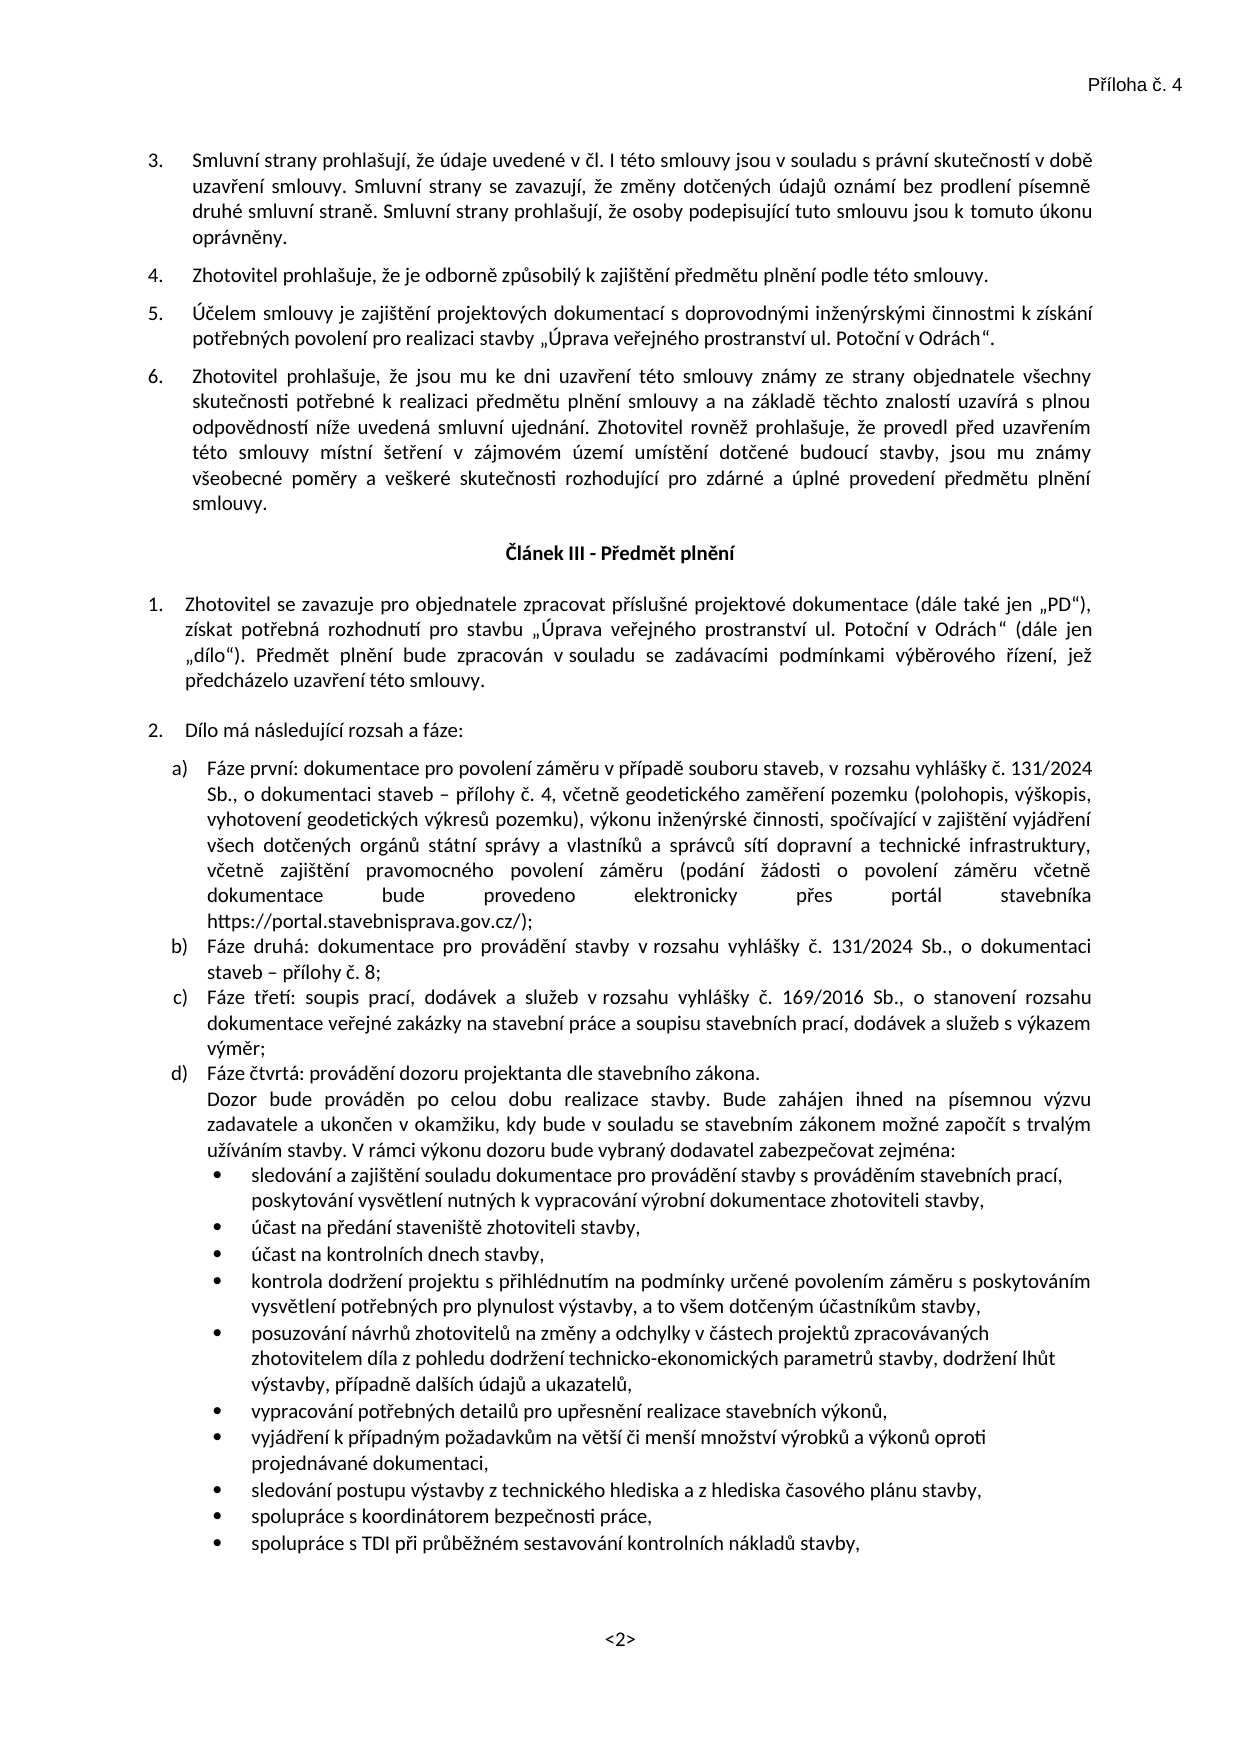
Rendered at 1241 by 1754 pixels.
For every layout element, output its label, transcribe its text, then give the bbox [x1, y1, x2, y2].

list Zhotovitel prohlašuje, že je odborně způsobilý k zajištění předmětu plnění podle této smlouvy. [148, 262, 1092, 287]
list Zhotovitel prohlašuje, že jsou mu ke dni uzavření této smlouvy známy ze strany objednatele všechny skutečnosti potřebné k realizaci předmětu plnění smlouvy a na základě těchto znalostí uzavírá s plnou odpovědností níže uvedená smluvní ujednání. Zhotovitel rovněž prohlašuje, že provedl před uzavřením této smlouvy místní šetření v zájmovém území umístění dotčené budoucí stavby, jsou mu známy všeobecné poměry a veškeré skutečnosti rozhodující pro zdárné a úplné provedení předmětu plnění smlouvy. [148, 363, 1092, 516]
list posuzování návrhů zhotovitelů na změny a odchylky v částech projektů zpracovávaných zhotovitelem díla z pohledu dodržení technicko-ekonomických parametrů stavby, dodržení lhůt výstavby, případně dalších údajů a ukazatelů, [214, 1320, 1092, 1396]
list sledování a zajištění souladu dokumentace pro provádění stavby s prováděním stavebních prací, poskytování vysvětlení nutných k vypracování výrobní dokumentace zhotoviteli stavby, [214, 1162, 1092, 1213]
list Fáze první: dokumentace pro povolení záměru v případě souboru staveb, v rozsahu vyhlášky č. 131/2024 Sb., o dokumentaci staveb – přílohy č. 4, včetně geodetického zaměření pozemku (polohopis, výškopis, vyhotovení geodetických výkresů pozemku), výkonu inženýrské činnosti, spočívající v zajištění vyjádření všech dotčených orgánů státní správy a vlastníků a správců sítí dopravní a technické infrastruktury, včetně zajištění pravomocného povolení záměru (podání žádosti o povolení záměru včetně dokumentace bude provedeno elektronicky přes portál stavebníka https://portal.stavebnisprava.gov.cz/); [188, 756, 1092, 933]
list spolupráce s TDI při průběžném sestavování kontrolních nákladů stavby, [214, 1530, 1092, 1556]
list spolupráce s koordinátorem bezpečnosti práce, [214, 1503, 1092, 1529]
list vyjádření k případným požadavkům na větší či menší množství výrobků a výkonů oproti projednávané dokumentaci, [214, 1424, 1092, 1475]
list účast na kontrolních dnech stavby, [214, 1241, 1092, 1267]
list Zhotovitel se zavazuje pro objednatele zpracovat příslušné projektové dokumentace (dále také jen „PD“), získat potřebná rozhodnutí pro stavbu „Úprava veřejného prostranství ul. Potoční v Odrách“ (dále jen „dílo“). Předmět plnění bude zpracován v souladu se zadávacími podmínkami výběrového řízení, jež předcházelo uzavření této smlouvy. [148, 591, 1092, 693]
list vypracování potřebných detailů pro upřesnění realizace stavebních výkonů, [214, 1398, 1092, 1423]
list Fáze druhá: dokumentace pro provádění stavby v rozsahu vyhlášky č. 131/2024 Sb., o dokumentaci staveb – přílohy č. 8; [188, 933, 1092, 984]
list sledování postupu výstavby z technického hlediska a z hlediska časového plánu stavby, [214, 1477, 1092, 1502]
list Fáze třetí: soupis prací, dodávek a služeb v rozsahu vyhlášky č. 169/2016 Sb., o stanovení rozsahu dokumentace veřejné zakázky na stavební práce a soupisu stavebních prací, dodávek a služeb s výkazem výměr; [188, 984, 1092, 1061]
list kontrola dodržení projektu s přihlédnutím na podmínky určené povolením záměru s poskytováním vysvětlení potřebných pro plynulost výstavby, a to všem dotčeným účastníkům stavby, [214, 1268, 1092, 1319]
list Účelem smlouvy je zajištění projektových dokumentací s doprovodnými inženýrskými činnostmi k získání potřebných povolení pro realizaci stavby „Úprava veřejného prostranství ul. Potoční v Odrách“. [148, 300, 1092, 351]
list účast na předání staveniště zhotoviteli stavby, [214, 1214, 1092, 1240]
text Dozor bude prováděn po celou dobu realizace stavby. Bude zahájen ihned na písemnou výzvu zadavatele a ukončen v okamžiku, kdy bude v souladu se stavebním zákonem možné započít s trvalým užíváním stavby. V rámci výkonu dozoru bude vybraný dodavatel zabezpečovat zejména: [207, 1086, 1092, 1162]
list Fáze čtvrtá: provádění dozoru projektanta dle stavebního zákona. [188, 1061, 1092, 1086]
list Dílo má následující rozsah a fáze: [148, 718, 1092, 743]
list Smluvní strany prohlašují, že údaje uvedené v čl. I této smlouvy jsou v souladu s právní skutečností v době uzavření smlouvy. Smluvní strany se zavazují, že změny dotčených údajů oznámí bez prodlení písemně druhé smluvní straně. Smluvní strany prohlašují, že osoby podepisující tuto smlouvu jsou k tomuto úkonu oprávněny. [148, 148, 1092, 249]
text Článek III - Předmět plnění [148, 541, 1092, 566]
